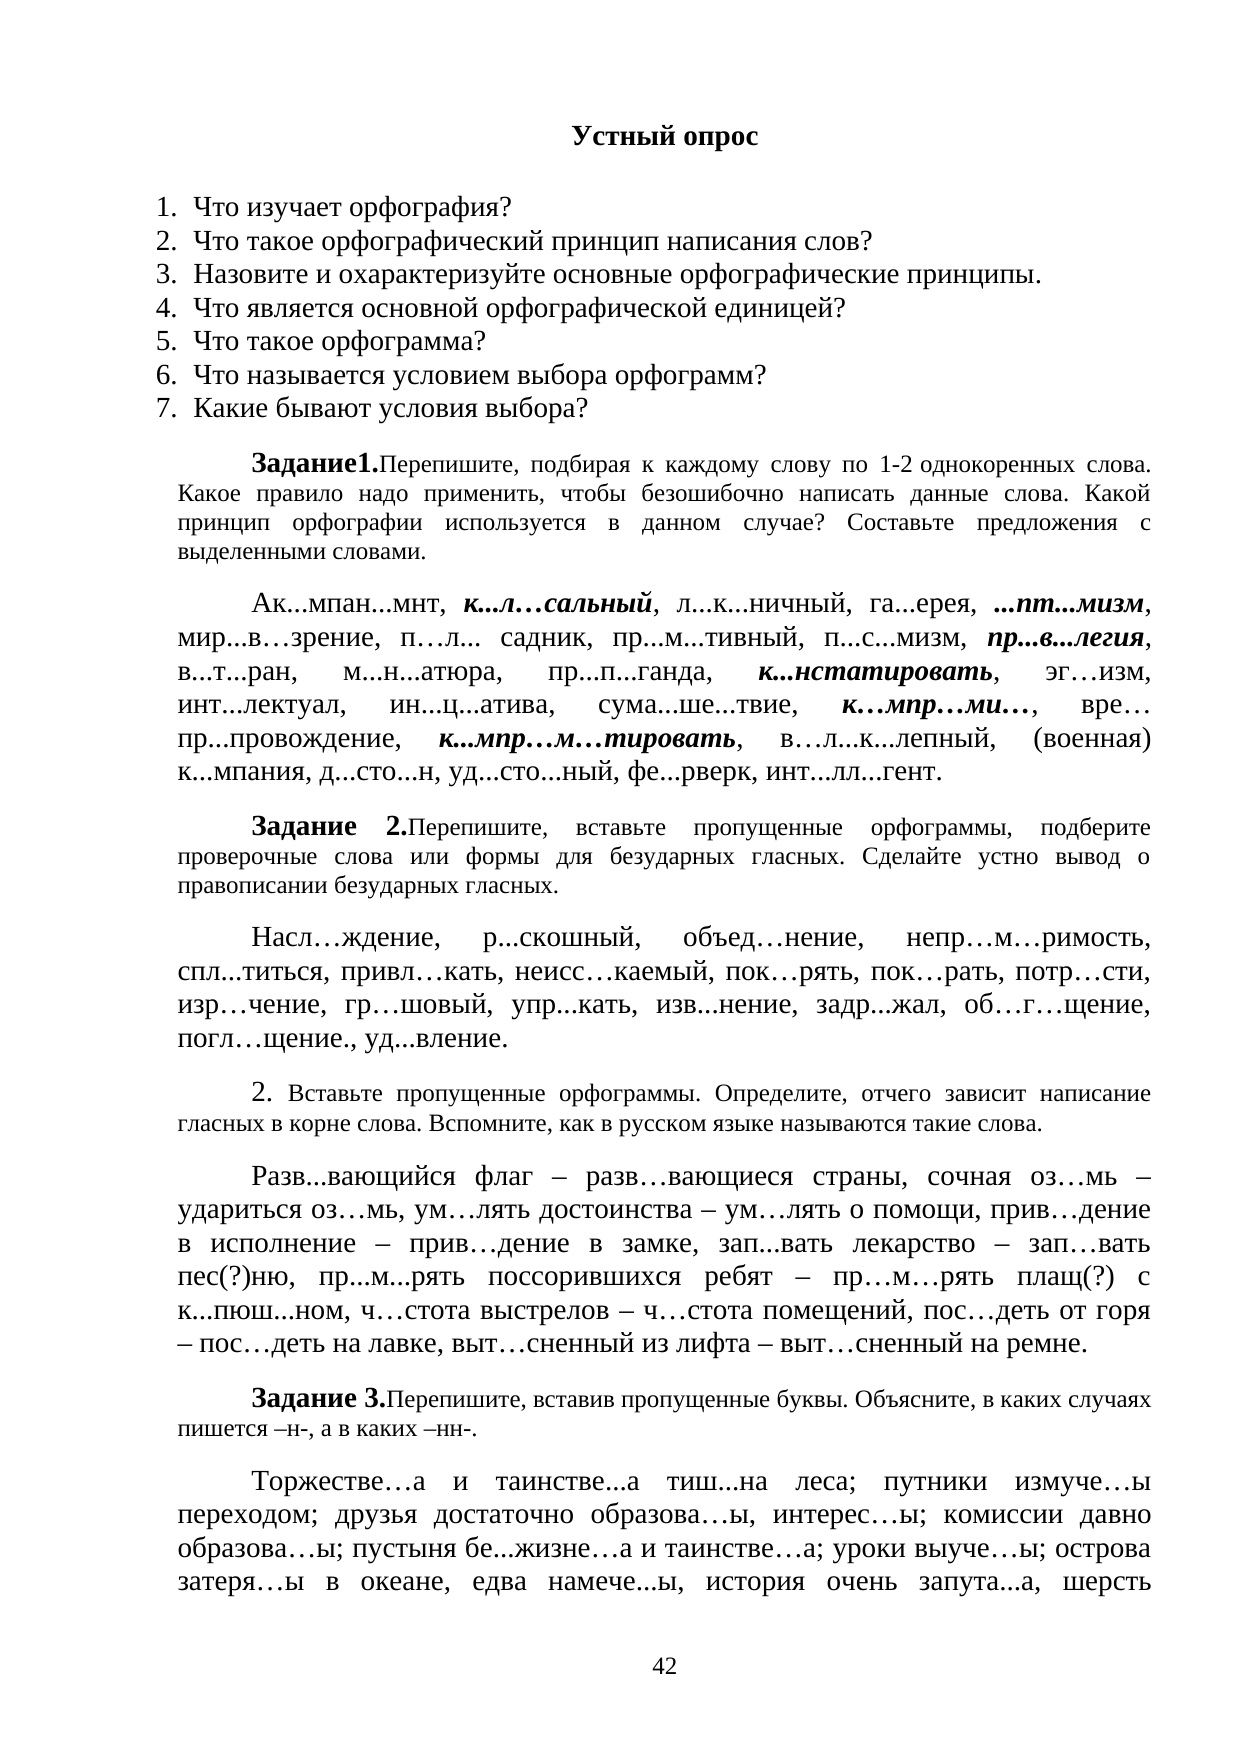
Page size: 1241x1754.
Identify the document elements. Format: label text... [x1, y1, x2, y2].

list Что такое орфографический принцип написания слов? [156, 223, 1152, 256]
text Ак...мпан...мнт, к...л…сальный, л...к...ничный, га...ерея, ...пт...мизм, мир...в…зрение, п…л... садник, пр...м...тивный, п...с...мизм, пр...в...легия, в...т...ран, м...н...атюра, пр...п...ганда, к...нстатировать, эг…изм, инт...лектуал, ин...ц...атива, сума...ше...твие, к…мпр…ми…, вре…пр...провождение, к...мпр…м…тировать, в…л...к...лепный, (военная) к...мпания, д...сто...н, уд...сто...ный, фе...рверк, инт...лл...гент. [177, 586, 1152, 787]
list Что называется условием выбора орфограмм? [156, 357, 1152, 391]
text Задание1.Перепишите, подбирая к каждому слову по 1-2 однокоренных слова. Какое правило надо применить, чтобы безошибочно написать данные слова. Какой принцип орфографии используется в данном случае? Составьте предложения с выделенными словами. [177, 445, 1152, 565]
text 2. Вставьте пропущенные орфограммы. Определите, отчего зависит написание гласных в корне слова. Вспомните, как в русском языке называются такие слова. [177, 1074, 1152, 1137]
text Устный опрос [177, 118, 1152, 152]
list Что является основной орфографической единицей? [156, 290, 1152, 323]
text Разв...вающийся флаг – разв…вающиеся страны, сочная оз…мь – удариться оз…мь, ум…лять достоинства – ум…лять о помощи, прив…дение в исполнение – прив…дение в замке, зап...вать лекарство – зап…вать пес(?)ню, пр...м...рять поссорившихся ребят – пр…м…рять плащ(?) с к...пюш...ном, ч…стота выстрелов – ч…стота помещений, пос…деть от горя – пос…деть на лавке, выт…сненный из лифта – выт…сненный на ремне. [177, 1158, 1152, 1359]
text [177, 1463, 1152, 1597]
list Назовите и охарактеризуйте основные орфографические принципы. [156, 256, 1152, 290]
text Насл…ждение, р...скошный, объед…нение, непр…м…римость, спл...титься, привл…кать, неисс…каемый, пок…рять, пок…рать, потр…сти, изр…чение, гр…шовый, упр...кать, изв...нение, задр...жал, об…г…щение, погл…щение., уд...вление. [177, 919, 1152, 1054]
list Что такое орфограмма? [156, 323, 1152, 357]
text Задание 2.Перепишите, вставьте пропущенные орфограммы, подберите проверочные слова или формы для безударных гласных. Сделайте устно вывод о правописании безударных гласных. [177, 808, 1152, 899]
text Задание 3.Перепишите, вставив пропущенные буквы. Объясните, в каких случаях пишется –н-, а в каких –нн-. [177, 1380, 1152, 1442]
list Какие бывают условия выбора? [156, 391, 1152, 424]
list Что изучает орфография? [156, 189, 1152, 223]
